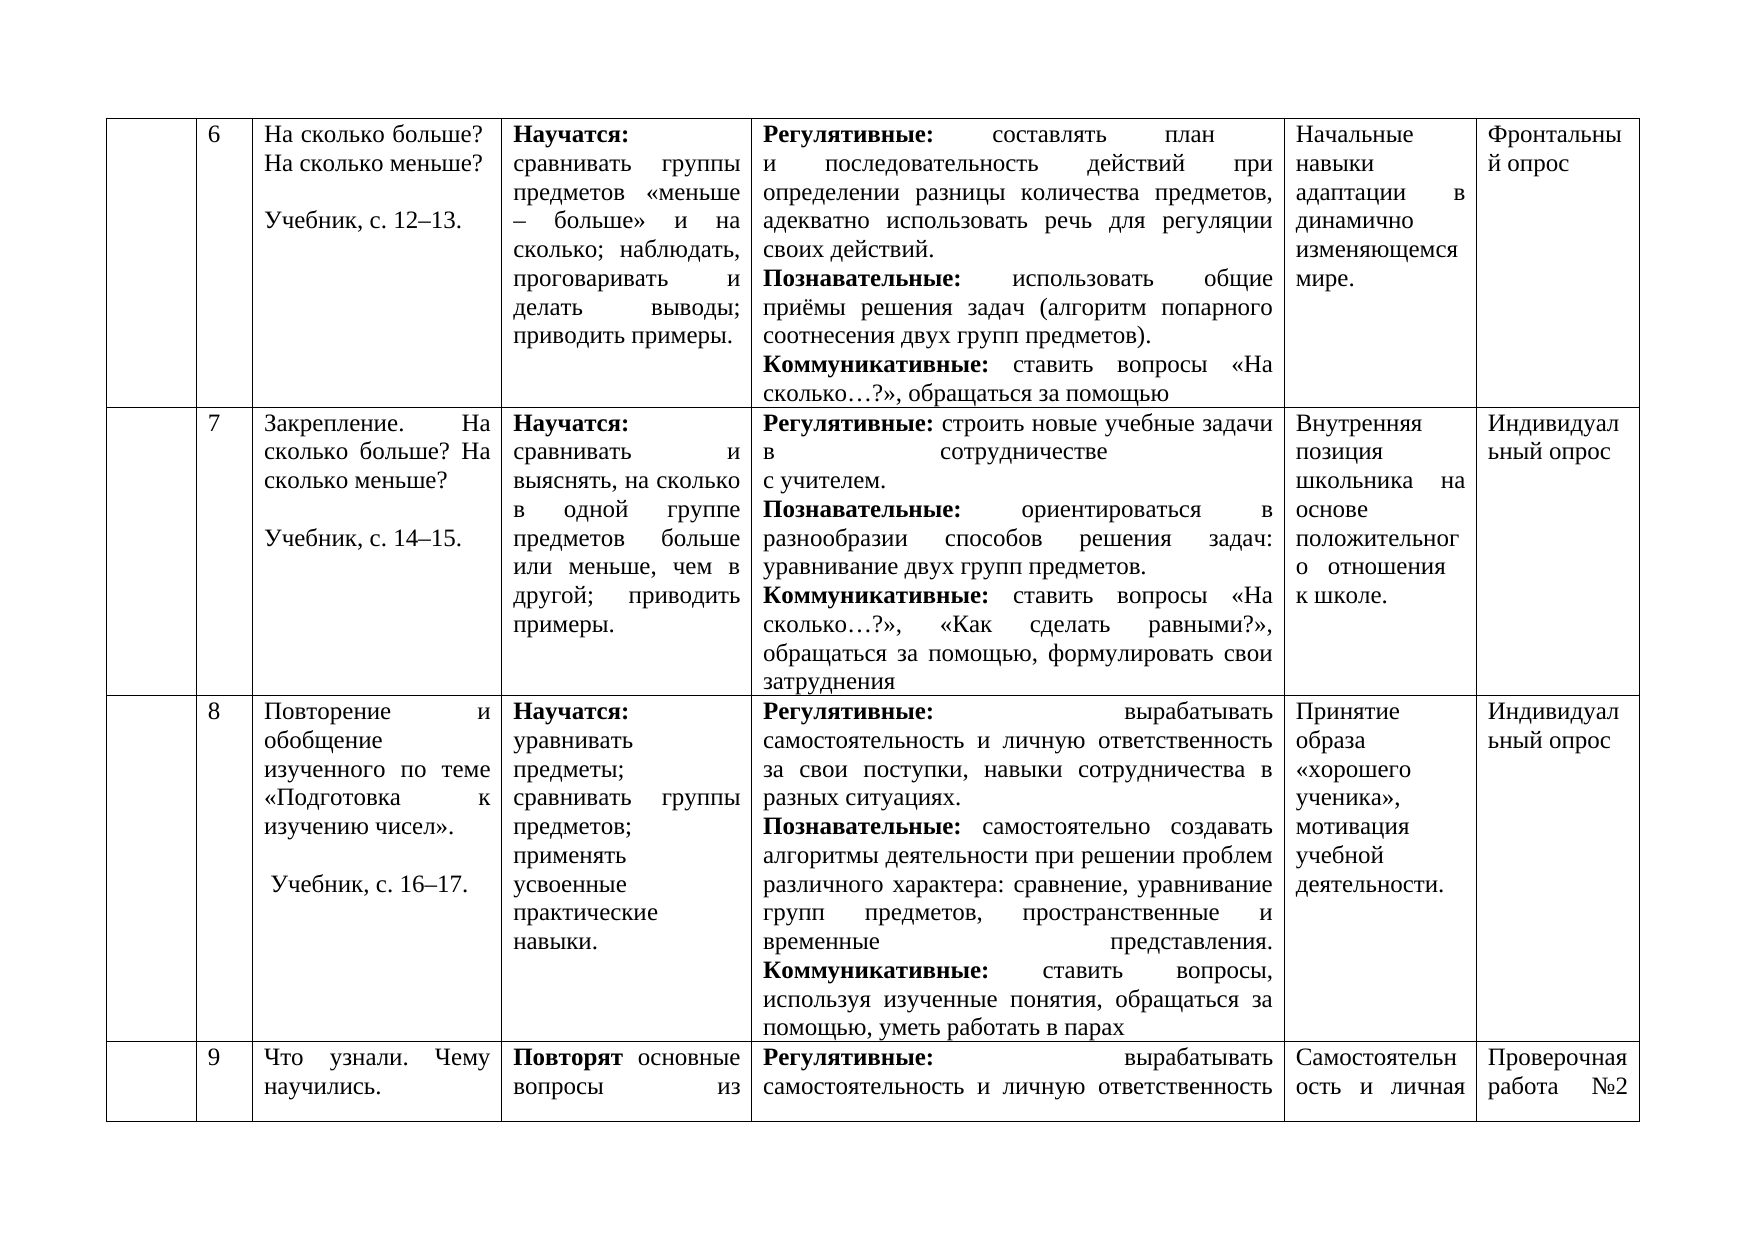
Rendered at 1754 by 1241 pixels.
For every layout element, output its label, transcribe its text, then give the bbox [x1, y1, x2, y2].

table_cell [107, 1042, 196, 1121]
table_cell [107, 408, 196, 695]
table_cell [107, 119, 196, 407]
table_cell Научатся: сравнивать и выяснять, на сколько в одной группе предметов больше или меньше, чем в другой; приводить примеры. [502, 408, 751, 695]
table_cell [253, 1042, 501, 1121]
table_cell 7 [197, 408, 252, 695]
table_cell На сколько больше? На сколько меньше? Учебник, с. 12–13. [253, 119, 501, 407]
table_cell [1477, 1042, 1639, 1121]
table_cell 8 [197, 696, 252, 1041]
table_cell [1285, 1042, 1476, 1121]
table_cell Регулятивные: вырабатывать самостоятельность и личную ответственность за свои поступки, навыки сотрудничества в разных ситуациях. Познавательные: самостоятельно создавать алгоритмы деятельности при решении проблем различного характера: сравнение, уравнивание групп предметов, пространственные и временные представления. Коммуникативные: ставить вопросы, используя изученные понятия, обращаться за помощью, уметь работать в парах [752, 696, 1284, 1041]
table_cell 6 [197, 119, 252, 407]
table_cell Внутренняя позиция школьника на основе положительного отношения к школе. [1285, 408, 1476, 695]
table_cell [1285, 119, 1476, 407]
table_cell Фронтальный опрос [1477, 119, 1639, 407]
table_cell Повторение и обобщение изученного по теме «Подготовка к изучению чисел». Учебник, с. 16–17. [253, 696, 501, 1041]
table_cell 9 [197, 1042, 252, 1121]
table_cell Научатся: уравнивать предметы; сравнивать группы предметов; применять усвоенные практические навыки. [502, 696, 751, 1041]
table_cell [107, 696, 196, 1041]
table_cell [752, 1042, 1284, 1121]
table_cell Индивидуальный опрос [1477, 408, 1639, 695]
table_cell Научатся: сравнивать группы предметов «меньше – больше» и на сколько; наблюдать, проговаривать и делать выводы; приводить примеры. [502, 119, 751, 407]
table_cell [502, 1042, 751, 1121]
table_cell Регулятивные: составлять план и последовательность действий при определении разницы количества предметов, адекватно использовать речь для регуляции своих действий. Познавательные: использовать общие приёмы решения задач (алгоритм попарного соотнесения двух групп предметов). Коммуникативные: ставить вопросы «На сколько…?», обращаться за помощью [752, 119, 1284, 407]
table_cell Закрепление. На сколько больше? На сколько меньше? Учебник, с. 14–15. [253, 408, 501, 695]
table_cell Регулятивные: строить новые учебные задачи в сотрудничестве с учителем. Познавательные: ориентироваться в разнообразии способов решения задач: уравнивание двух групп предметов. Коммуникативные: ставить вопросы «На сколько…?», «Как сделать равными?», обращаться за помощью, формулировать свои затруднения [752, 408, 1284, 695]
table_cell Индивидуальный опрос [1477, 696, 1639, 1041]
table_cell Принятие образа «хорошего ученика», мотивация учебной деятельности. [1285, 696, 1476, 1041]
